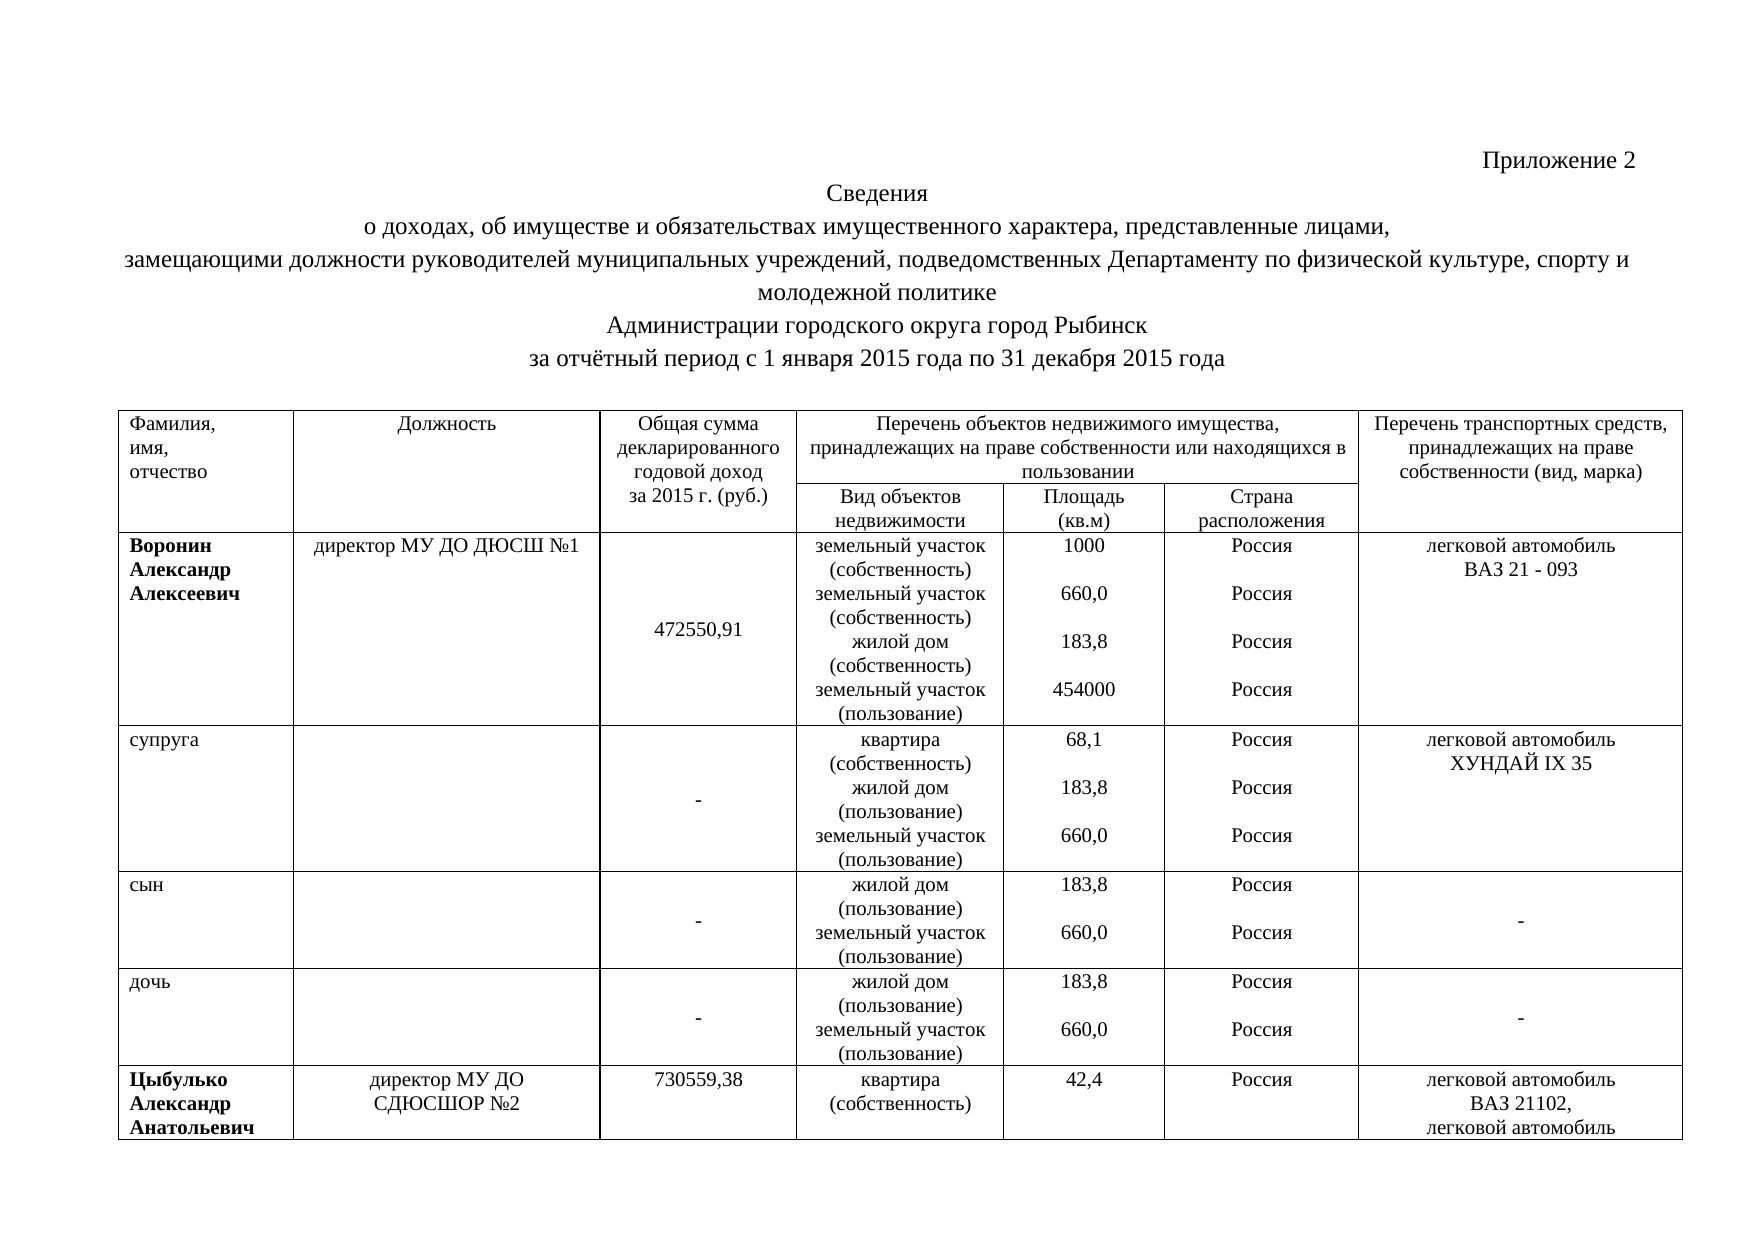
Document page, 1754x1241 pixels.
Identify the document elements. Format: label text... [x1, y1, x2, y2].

table_cell Воронин Александр Алексеевич [119, 533, 293, 725]
table_cell Россия Россия Россия Россия [1165, 533, 1358, 725]
text замещающими должности руководителей муниципальных учреждений, подведомственных Департаменту по физической культуре, спорту и молодежной политике [118, 244, 1636, 306]
table_cell 472550,91 [601, 533, 796, 725]
table_cell земельный участок (собственность) земельный участок (собственность) жилой дом (собственность) земельный участок (пользование) [797, 533, 1003, 725]
table_header Должность [294, 411, 599, 532]
table_cell - [1359, 969, 1682, 1065]
table_cell - [601, 969, 796, 1065]
table_cell 730559,38 [601, 1066, 796, 1139]
table_cell Вид объектов недвижимости [797, 484, 1003, 532]
table_cell Россия Россия [1165, 872, 1358, 968]
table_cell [1359, 1066, 1682, 1139]
table_header Перечень объектов недвижимого имущества, принадлежащих на праве собственности или находящихся в пользовании [797, 411, 1358, 483]
table_cell Страна расположения [1165, 484, 1358, 532]
table_cell жилой дом (пользование) земельный участок (пользование) [797, 872, 1003, 968]
table_cell Россия Россия [1165, 969, 1358, 1065]
table_cell - [601, 872, 796, 968]
table_cell супруга [119, 726, 293, 871]
table_cell - [601, 726, 796, 871]
table_cell легковой автомобиль ВАЗ 21 - 093 [1359, 533, 1682, 725]
table_cell [294, 969, 599, 1065]
table_cell жилой дом (пользование) земельный участок (пользование) [797, 969, 1003, 1065]
table_cell [294, 726, 599, 871]
table_cell квартира (собственность) жилой дом (пользование) земельный участок (пользование) [797, 726, 1003, 871]
table_cell легковой автомобиль ХУНДАЙ IX 35 [1359, 726, 1682, 871]
table_header Перечень транспортных средств, принадлежащих на праве собственности (вид, марка) [1359, 411, 1682, 532]
table_header Фамилия, имя, отчество [119, 411, 293, 532]
table_cell - [1359, 872, 1682, 968]
text за отчётный период с 1 января 2015 года по 31 декабря 2015 года [118, 343, 1636, 372]
text Приложение 2 [118, 145, 1636, 174]
table_cell 183,8 660,0 [1004, 969, 1164, 1065]
table_cell сын [119, 872, 293, 968]
text Администрации городского округа город Рыбинск [118, 310, 1636, 339]
table_cell Площадь (кв.м) [1004, 484, 1164, 532]
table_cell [294, 1066, 599, 1139]
table_cell 183,8 660,0 [1004, 872, 1164, 968]
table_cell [119, 1066, 293, 1139]
table_cell Россия [1165, 1066, 1358, 1139]
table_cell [797, 1066, 1003, 1139]
table_cell 1000 660,0 183,8 454000 [1004, 533, 1164, 725]
text Cведения [118, 178, 1636, 207]
table_cell директор МУ ДО ДЮСШ №1 [294, 533, 599, 725]
text о доходах, об имуществе и обязательствах имущественного характера, представленные лицами, [118, 211, 1636, 240]
table_cell дочь [119, 969, 293, 1065]
table_cell [294, 872, 599, 968]
table_header Общая сумма декларированного годовой доход за 2015 г. (руб.) [601, 411, 796, 532]
table_cell Россия Россия Россия [1165, 726, 1358, 871]
table_cell 68,1 183,8 660,0 [1004, 726, 1164, 871]
table_cell 42,4 [1004, 1066, 1164, 1139]
